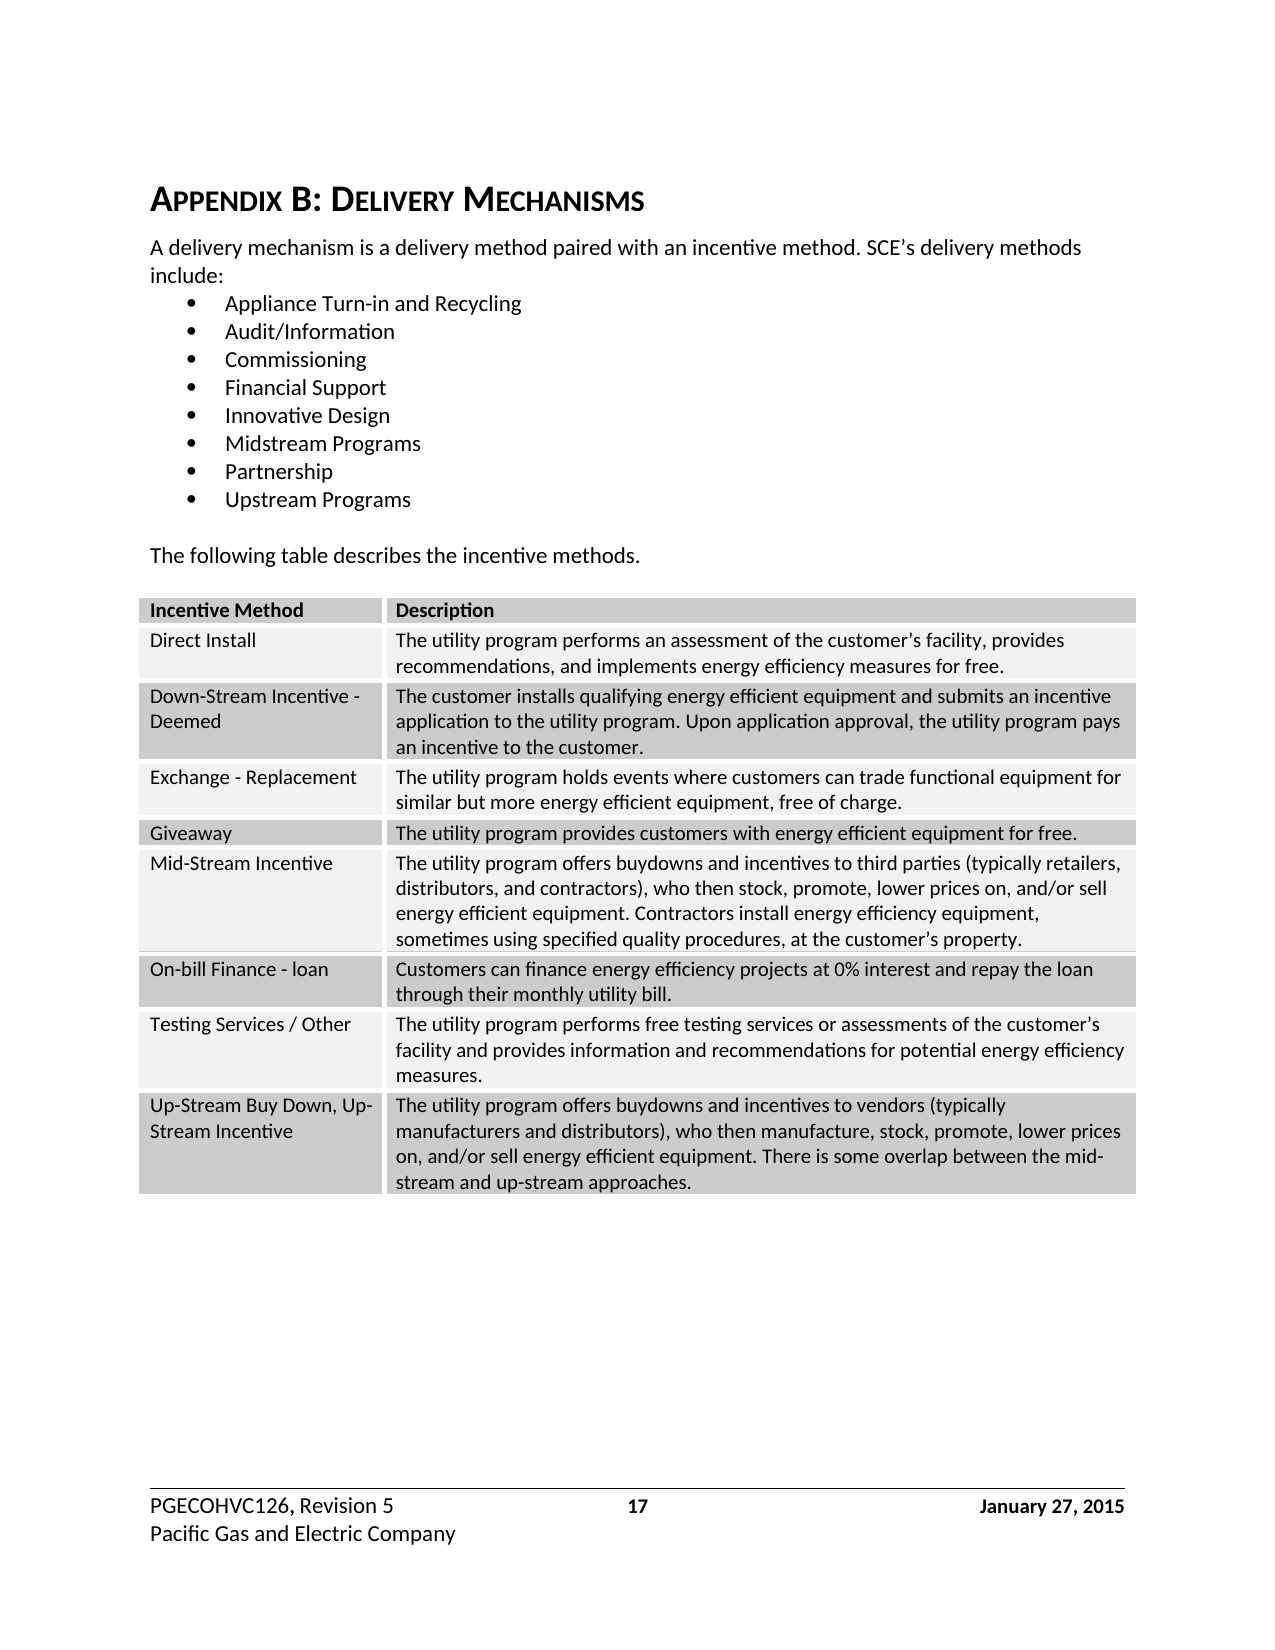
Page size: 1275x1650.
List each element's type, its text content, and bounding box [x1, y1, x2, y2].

list Innovative Design [187, 401, 1125, 429]
table_cell Testing Services / Other [139, 1012, 382, 1088]
table_header Description [387, 598, 1136, 623]
table_cell Giveaway [139, 820, 382, 845]
text A delivery mechanism is a delivery method paired with an incentive method. SCE’s delivery methods include: [150, 233, 1125, 289]
text The following table describes the incentive methods. [150, 542, 1125, 569]
table_cell The utility program offers buydowns and incentives to third parties (typically retailers, distributors, and contractors), who then stock, promote, lower prices on, and/or sell energy efficient equipment. Contractors install energy efficiency equipment, sometimes using specified quality procedures, at the customer’s property. [387, 850, 1136, 951]
list Commissioning [187, 345, 1125, 373]
list Midstream Programs [187, 429, 1125, 457]
table_cell Exchange - Replacement [139, 764, 382, 815]
list Audit/Information [187, 317, 1125, 345]
subtitle Appendix B: Delivery Mechanisms [150, 175, 1125, 221]
list Financial Support [187, 373, 1125, 401]
table_header Incentive Method [139, 598, 382, 623]
table_cell The utility program offers buydowns and incentives to vendors (typically manufacturers and distributors), who then manufacture, stock, promote, lower prices on, and/or sell energy efficient equipment. There is some overlap between the mid-stream and up-stream approaches. [387, 1093, 1136, 1194]
table_cell On-bill Finance - loan [139, 956, 382, 1007]
table_cell Direct Install [139, 628, 382, 678]
list Appliance Turn-in and Recycling [187, 289, 1125, 317]
table_cell Customers can finance energy efficiency projects at 0% interest and repay the loan through their monthly utility bill. [387, 956, 1136, 1007]
table_cell The utility program holds events where customers can trade functional equipment for similar but more energy efficient equipment, free of charge. [387, 764, 1136, 815]
table_cell The utility program performs an assessment of the customer’s facility, provides recommendations, and implements energy efficiency measures for free. [387, 628, 1136, 678]
table_cell Up-Stream Buy Down, Up-Stream Incentive [139, 1093, 382, 1194]
list Partnership [187, 457, 1125, 486]
table_cell Down-Stream Incentive - Deemed [139, 683, 382, 759]
list Upstream Programs [187, 486, 1125, 542]
table_cell Mid-Stream Incentive [139, 850, 382, 951]
table_cell The utility program performs free testing services or assessments of the customer’s facility and provides information and recommendations for potential energy efficiency measures. [387, 1012, 1136, 1088]
table_cell The customer installs qualifying energy efficient equipment and submits an incentive application to the utility program. Upon application approval, the utility program pays an incentive to the customer. [387, 683, 1136, 759]
table_cell The utility program provides customers with energy efficient equipment for free. [387, 820, 1136, 845]
